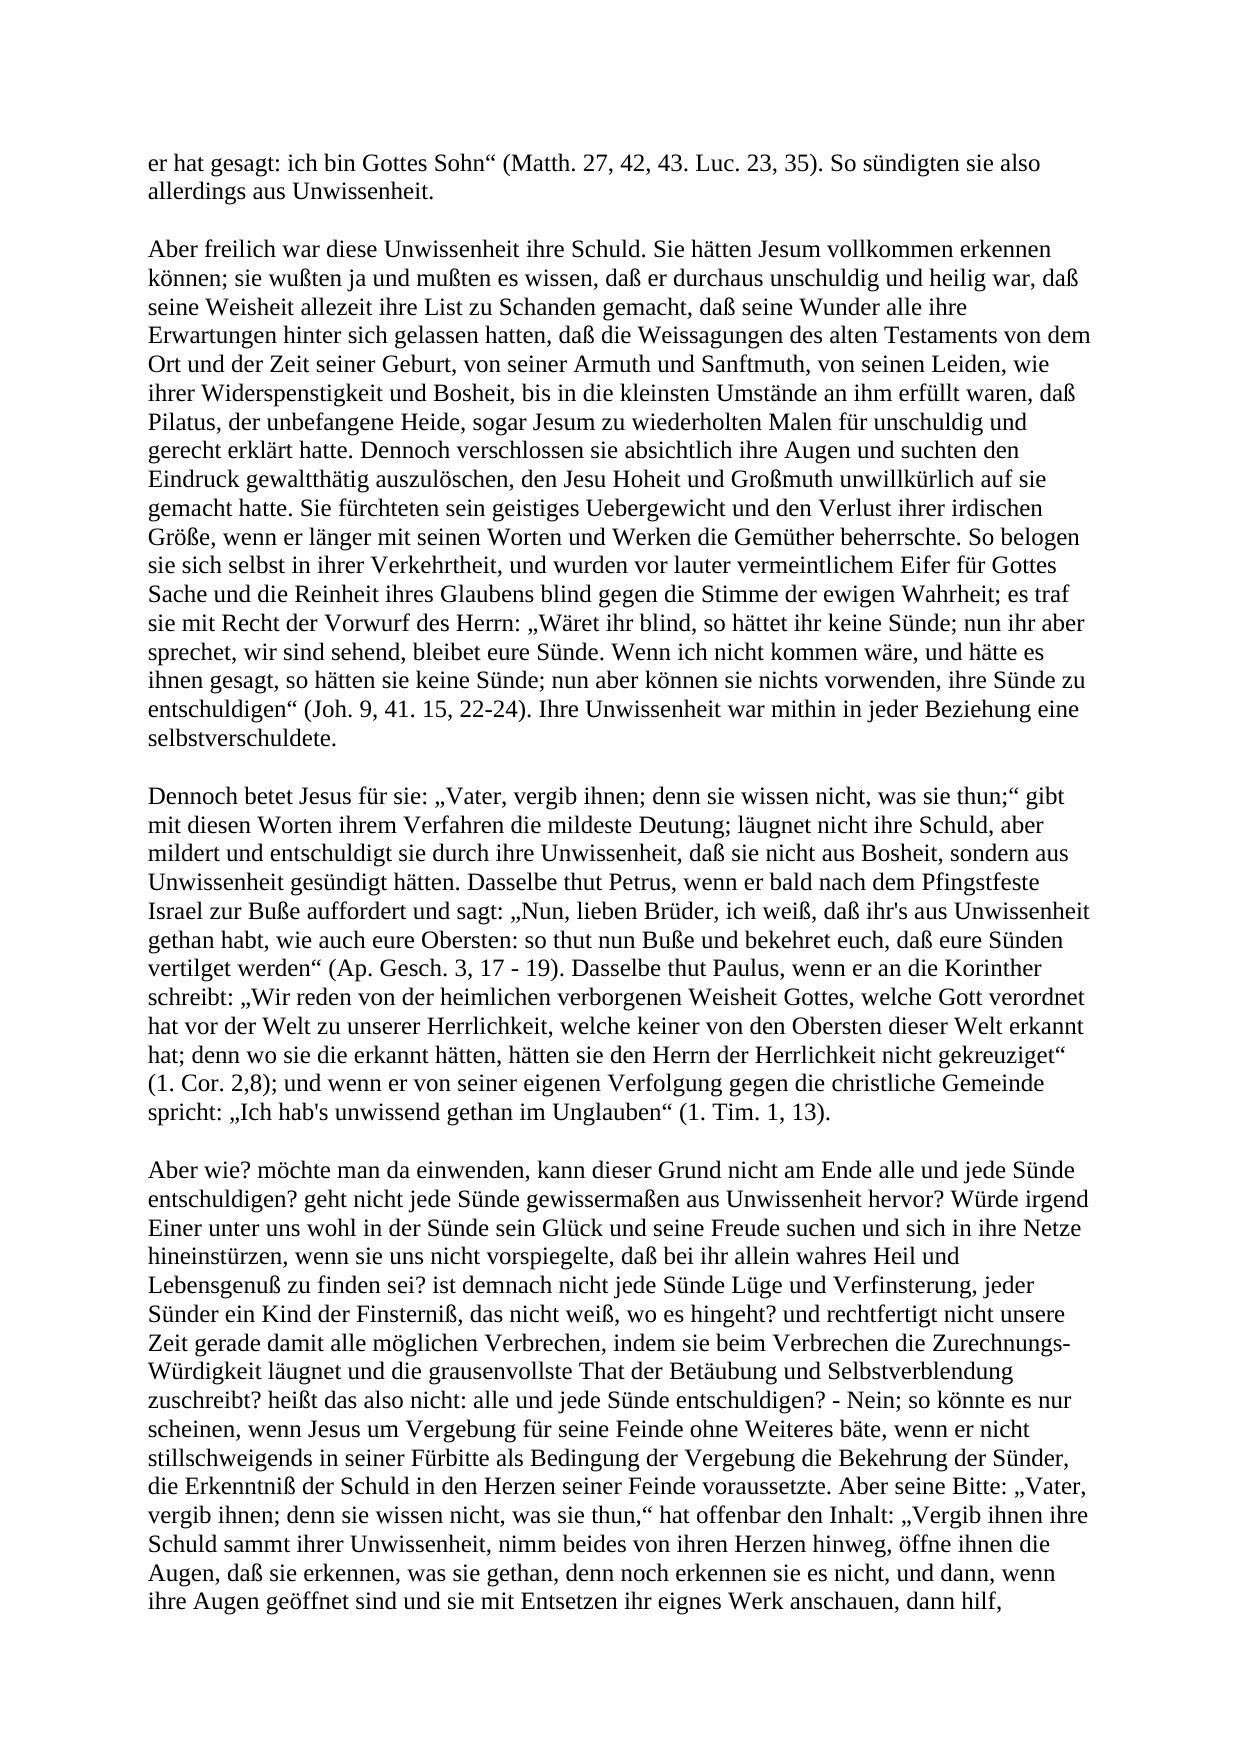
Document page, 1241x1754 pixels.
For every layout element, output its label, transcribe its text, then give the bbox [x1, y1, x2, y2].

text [148, 1155, 1093, 1615]
text Dennoch betet Jesus für sie: „Vater, vergib ihnen; denn sie wissen nicht, was sie thun;“ gibt mit diesen Worten ihrem Verfahren die mildeste Deutung; läugnet nicht ihre Schuld, aber mildert und entschuldigt sie durch ihre Unwissenheit, daß sie nicht aus Bosheit, sondern aus Unwissenheit gesündigt hätten. Dasselbe thut Petrus, wenn er bald nach dem Pfingstfeste Israel zur Buße auffordert und sagt: „Nun, lieben Brüder, ich weiß, daß ihr's aus Unwissenheit gethan habt, wie auch eure Obersten: so thut nun Buße und bekehret euch, daß eure Sünden vertilget werden“ (Ap. Gesch. 3, 17 - 19). Dasselbe thut Paulus, wenn er an die Korinther schreibt: „Wir reden von der heimlichen verborgenen Weisheit Gottes, welche Gott verordnet hat vor der Welt zu unserer Herrlichkeit, welche keiner von den Obersten dieser Welt erkannt hat; denn wo sie die erkannt hätten, hätten sie den Herrn der Herrlichkeit nicht gekreuziget“ (1. Cor. 2,8); und wenn er von seiner eigenen Verfolgung gegen die christliche Gemeinde spricht: „Ich hab's unwissend gethan im Unglauben“ (1. Tim. 1, 13). [148, 781, 1093, 1126]
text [148, 148, 1093, 205]
text Aber freilich war diese Unwissenheit ihre Schuld. Sie hätten Jesum vollkommen erkennen können; sie wußten ja und mußten es wissen, daß er durchaus unschuldig und heilig war, daß seine Weisheit allezeit ihre List zu Schanden gemacht, daß seine Wunder alle ihre Erwartungen hinter sich gelassen hatten, daß die Weissagungen des alten Testaments von dem Ort und der Zeit seiner Geburt, von seiner Armuth und Sanftmuth, von seinen Leiden, wie ihrer Widerspenstigkeit und Bosheit, bis in die kleinsten Umstände an ihm erfüllt waren, daß Pilatus, der unbefangene Heide, sogar Jesum zu wiederholten Malen für unschuldig und gerecht erklärt hatte. Dennoch verschlossen sie absichtlich ihre Augen und suchten den Eindruck gewaltthätig auszulöschen, den Jesu Hoheit und Großmuth unwillkürlich auf sie gemacht hatte. Sie fürchteten sein geistiges Uebergewicht und den Verlust ihrer irdischen Größe, wenn er länger mit seinen Worten und Werken die Gemüther beherrschte. So belogen sie sich selbst in ihrer Verkehrtheit, und wurden vor lauter vermeintlichem Eifer für Gottes Sache und die Reinheit ihres Glaubens blind gegen die Stimme der ewigen Wahrheit; es traf sie mit Recht der Vorwurf des Herrn: „Wäret ihr blind, so hättet ihr keine Sünde; nun ihr aber sprechet, wir sind sehend, bleibet eure Sünde. Wenn ich nicht kommen wäre, und hätte es ihnen gesagt, so hätten sie keine Sünde; nun aber können sie nichts vorwenden, ihre Sünde zu entschuldigen“ (Joh. 9, 41. 15, 22-24). Ihre Unwissenheit war mithin in jeder Beziehung eine selbstverschuldete. [148, 234, 1093, 752]
